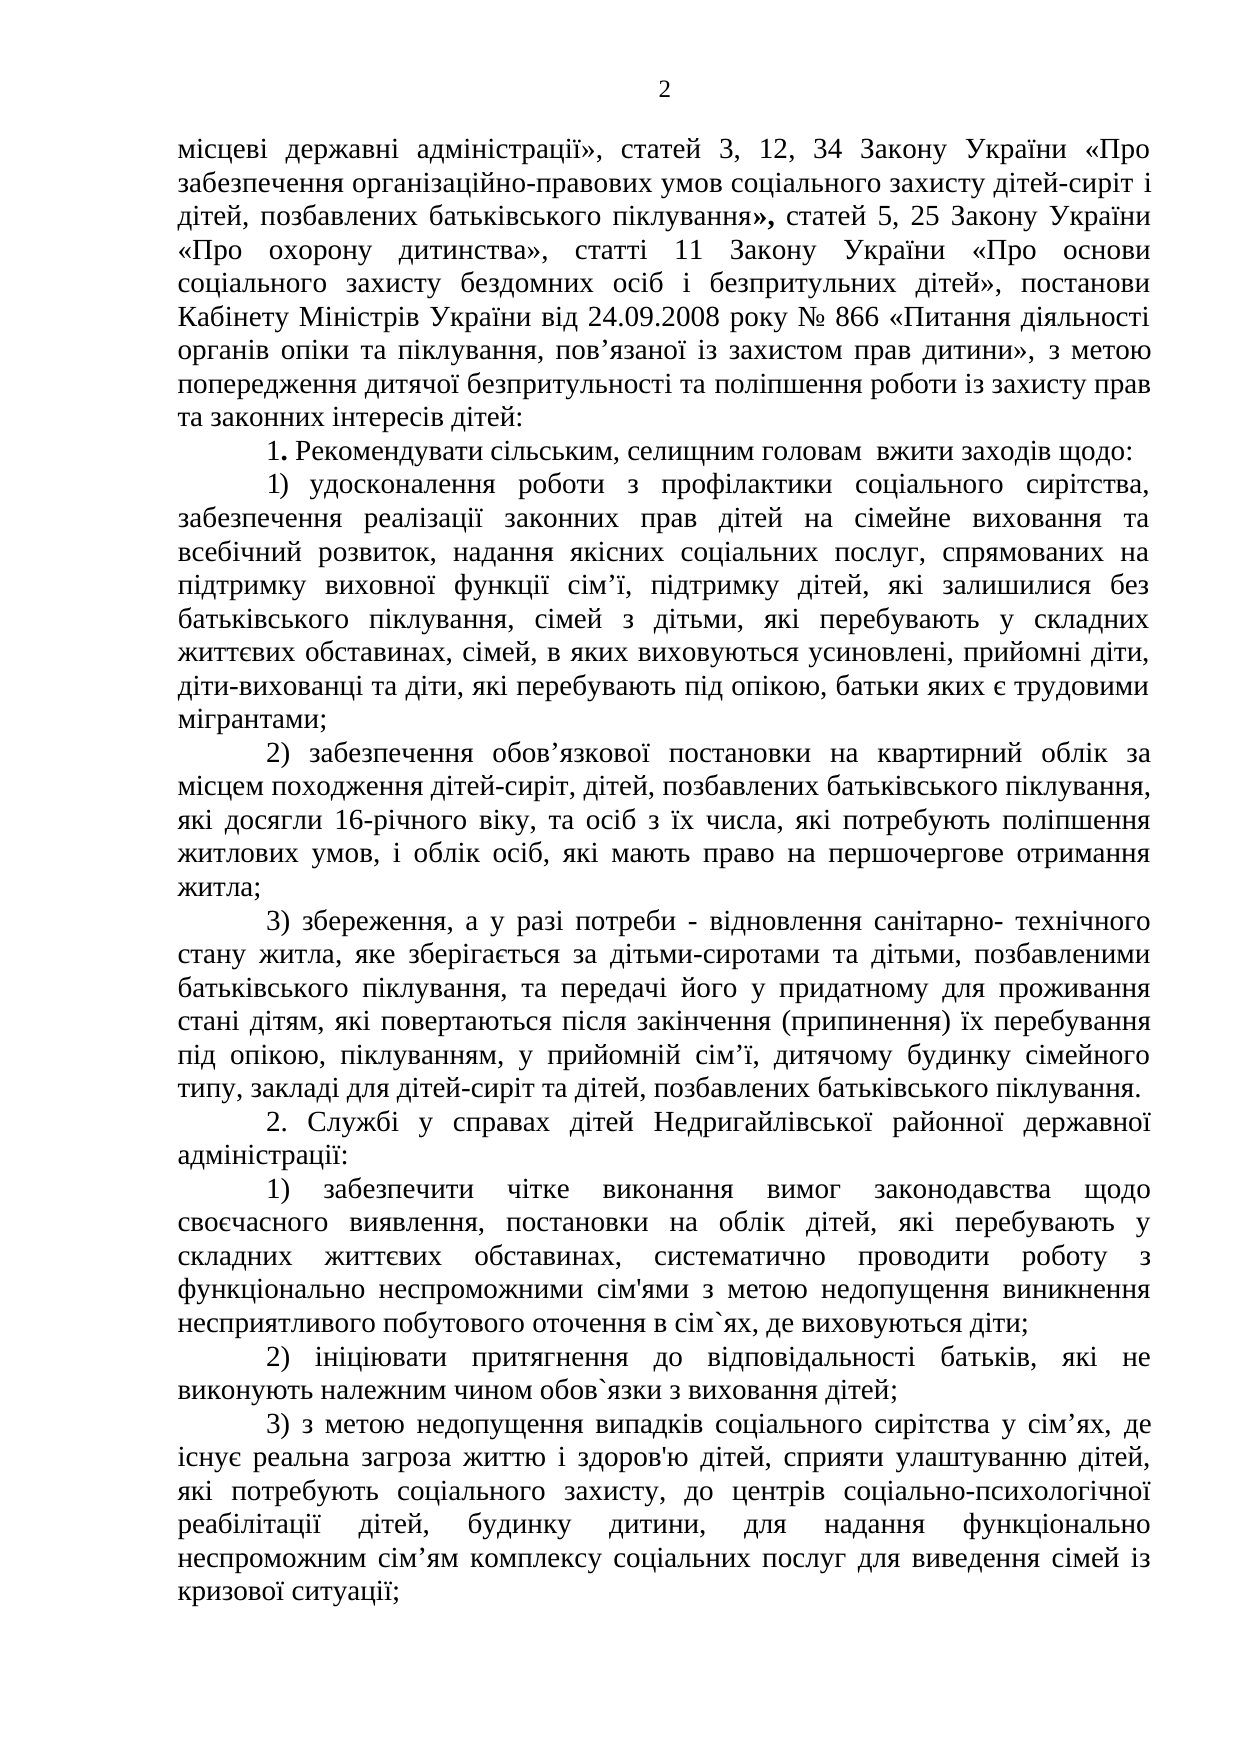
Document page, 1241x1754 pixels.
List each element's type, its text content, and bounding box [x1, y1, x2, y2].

text 2. Службі у справах дітей Недригайлівської районної державної адміністрації: [177, 1104, 1152, 1171]
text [177, 131, 1152, 433]
text 3) збереження, а у разі потреби - відновлення санітарно- технічного стану житла, яке зберігається за дітьми-сиротами та дітьми, позбавленими батьківського піклування, та передачі його у придатному для проживання стані дітям, які повертаються після закінчення (припинення) їх перебування під опікою, піклуванням, у прийомній сім’ї, дитячому будинку сімейного типу, закладі для дітей-сиріт та дітей, позбавлених батьківського піклування. [177, 903, 1152, 1104]
text 1. Рекомендувати сільським, селищним головам вжити заходів щодо: [177, 433, 1150, 467]
text 3) з метою недопущення випадків соціального сирітства у сім’ях, де існує реальна загроза життю і здоров'ю дітей, сприяти улаштуванню дітей, які потребують соціального захисту, до центрів соціально-психологічної реабілітації дітей, будинку дитини, для надання функціонально неспроможним сім’ям комплексу соціальних послуг для виведення сімей із кризової ситуації; [177, 1406, 1152, 1607]
text 1) забезпечити чітке виконання вимог законодавства щодо своєчасного виявлення, постановки на облік дітей, які перебувають у складних життєвих обставинах, систематично проводити роботу з функціонально неспроможними сім'ями з метою недопущення виникнення несприятливого побутового оточення в сім`ях, де виховуються діти; [177, 1171, 1152, 1339]
text 2) забезпечення обов’язкової постановки на квартирний облік за місцем походження дітей-сиріт, дітей, позбавлених батьківського піклування, які досягли 16-річного віку, та осіб з їх числа, які потребують поліпшення житлових умов, і облік осіб, які мають право на першочергове отримання житла; [177, 735, 1152, 903]
text 2) ініціювати притягнення до відповідальності батьків, які не виконують належним чином обов`язки з виховання дітей; [177, 1339, 1152, 1406]
text 1) удосконалення роботи з профілактики соціального сирітства, забезпечення реалізації законних прав дітей на сімейне виховання та всебічний розвиток, надання якісних соціальних послуг, спрямованих на підтримку виховної функції сім’ї, підтримку дітей, які залишилися без батьківського піклування, сімей з дітьми, які перебувають у складних життєвих обставинах, сімей, в яких виховуються усиновлені, прийомні діти, діти-вихованці та діти, які перебувають під опікою, батьки яких є трудовими мігрантами; [178, 467, 1150, 735]
